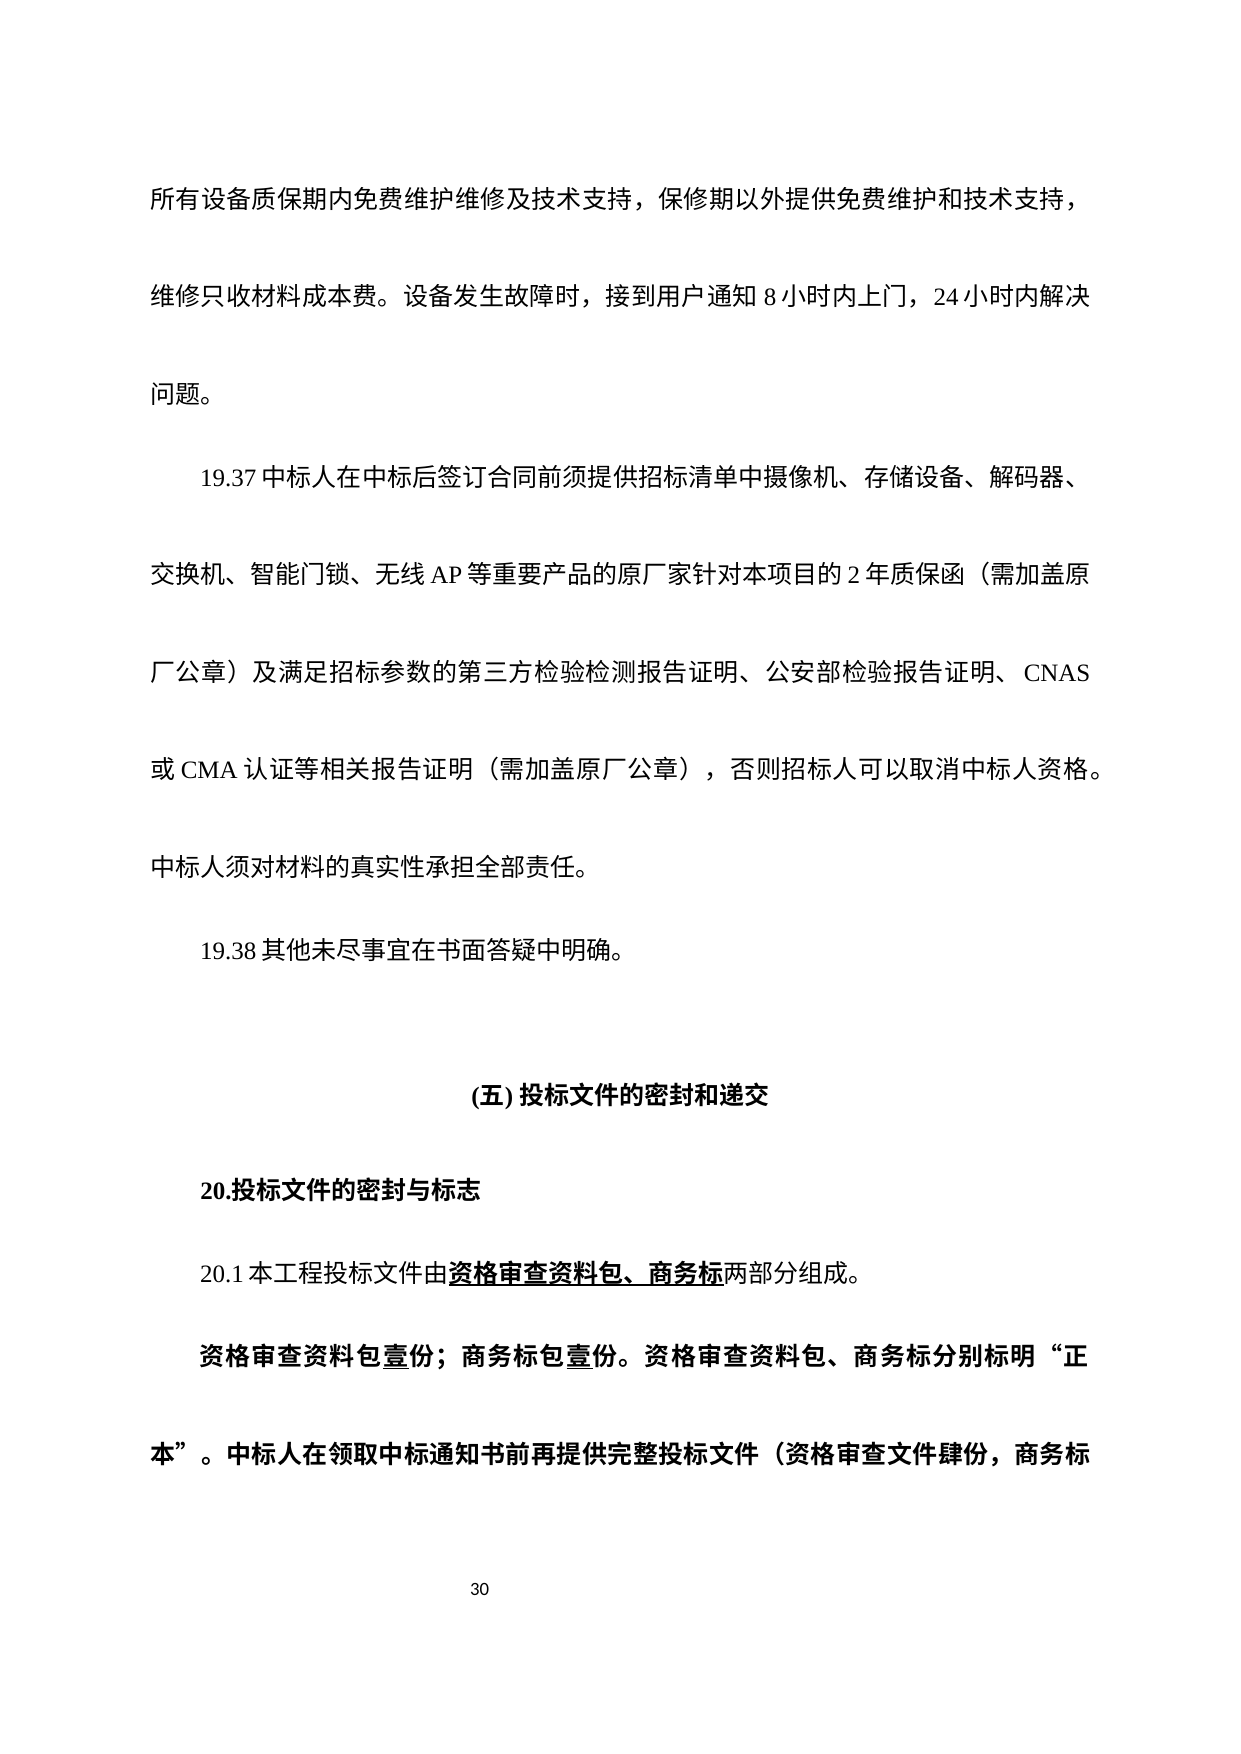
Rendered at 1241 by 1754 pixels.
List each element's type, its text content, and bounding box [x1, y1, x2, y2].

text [150, 1322, 1090, 1485]
text 20.投标文件的密封与标志 [150, 1156, 1090, 1221]
text 19.37中标人在中标后签订合同前须提供招标清单中摄像机、存储设备、解码器、交换机、智能门锁、无线AP等重要产品的原厂家针对本项目的2年质保函（需加盖原厂公章）及满足招标参数的第三方检验检测报告证明、公安部检验报告证明、CNAS或CMA认证等相关报告证明（需加盖原厂公章），否则招标人可以取消中标人资格。中标人须对材料的真实性承担全部责任。 [150, 443, 1090, 898]
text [150, 165, 1090, 425]
text (五) 投标文件的密封和递交 [150, 1061, 1090, 1126]
text 19.38其他未尽事宜在书面答疑中明确。 [150, 916, 1090, 981]
text 20.1本工程投标文件由资格审查资料包、商务标两部分组成。 [150, 1239, 1090, 1304]
